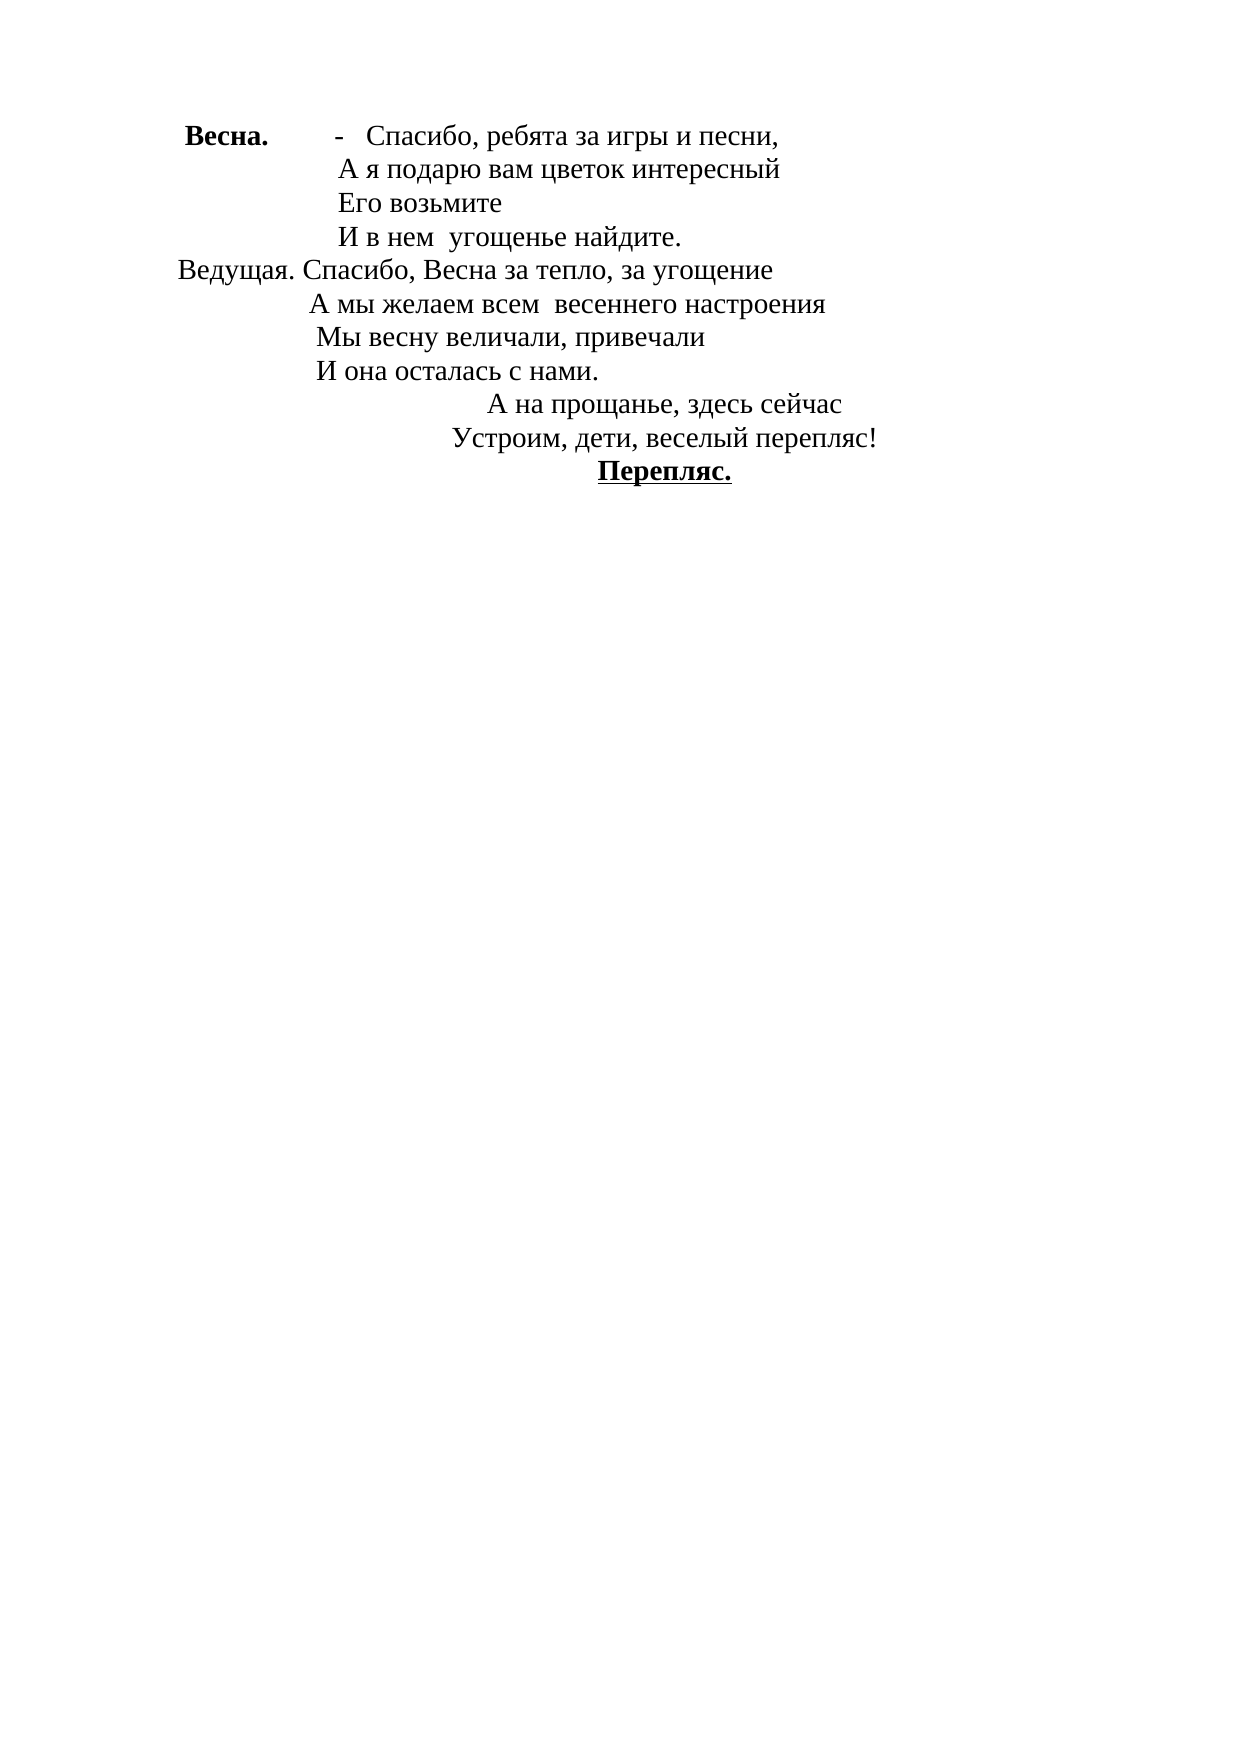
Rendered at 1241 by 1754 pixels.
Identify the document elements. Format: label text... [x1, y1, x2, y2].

text Перепляс. [177, 453, 1152, 487]
text А на прощанье, здесь сейчас [177, 386, 1152, 420]
text А я подарю вам цветок интересный [177, 152, 1152, 185]
text Весна. - Спасибо, ребята за игры и песни, [177, 118, 1152, 152]
text Мы весну величали, привечали [177, 319, 1152, 353]
text Его возьмите [177, 185, 1152, 219]
text Устроим, дети, веселый перепляс! [177, 420, 1152, 453]
text И она осталась с нами. [177, 353, 1152, 386]
text А мы желаем всем весеннего настроения [177, 286, 1152, 319]
text Ведущая. Спасибо, Весна за тепло, за угощение [177, 252, 1152, 286]
text И в нем угощенье найдите. [177, 219, 1152, 252]
